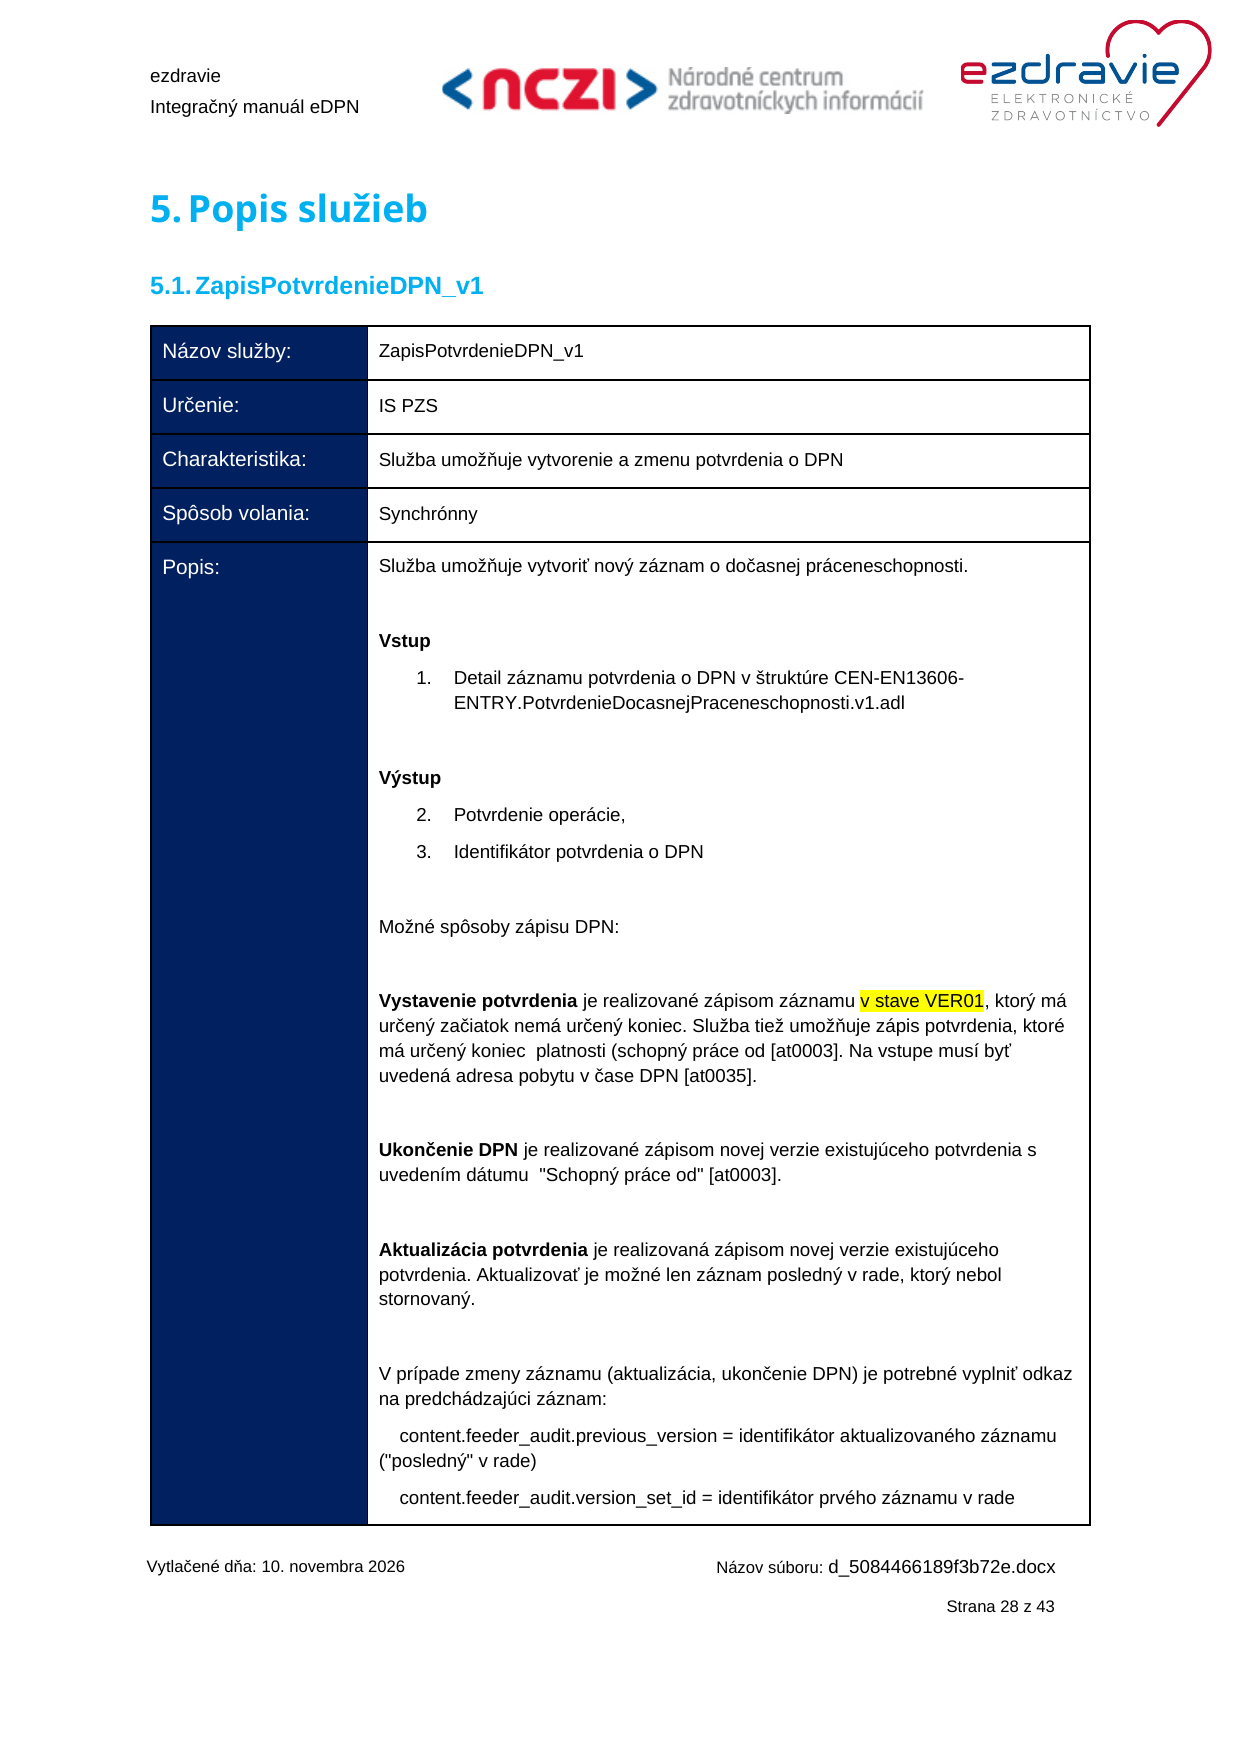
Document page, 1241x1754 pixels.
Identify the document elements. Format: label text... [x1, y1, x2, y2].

picture [442, 67, 924, 114]
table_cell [368, 543, 1089, 1524]
table_cell Popis: [152, 543, 367, 1524]
table_cell Synchrónny [368, 489, 1089, 541]
table_cell IS PZS [368, 381, 1089, 433]
picture [961, 20, 1212, 127]
subtitle Popis služieb [150, 183, 1090, 234]
table_cell Charakteristika: [152, 435, 367, 487]
table_cell Určenie: [152, 381, 367, 433]
table_cell Služba umožňuje vytvorenie a zmenu potvrdenia o DPN [368, 435, 1089, 487]
table_header ZapisPotvrdenieDPN_v1 [368, 327, 1089, 379]
table_cell Spôsob volania: [152, 489, 367, 541]
subtitle ZapisPotvrdenieDPN_v1 [150, 271, 1090, 300]
table_header Názov služby: [152, 327, 367, 379]
